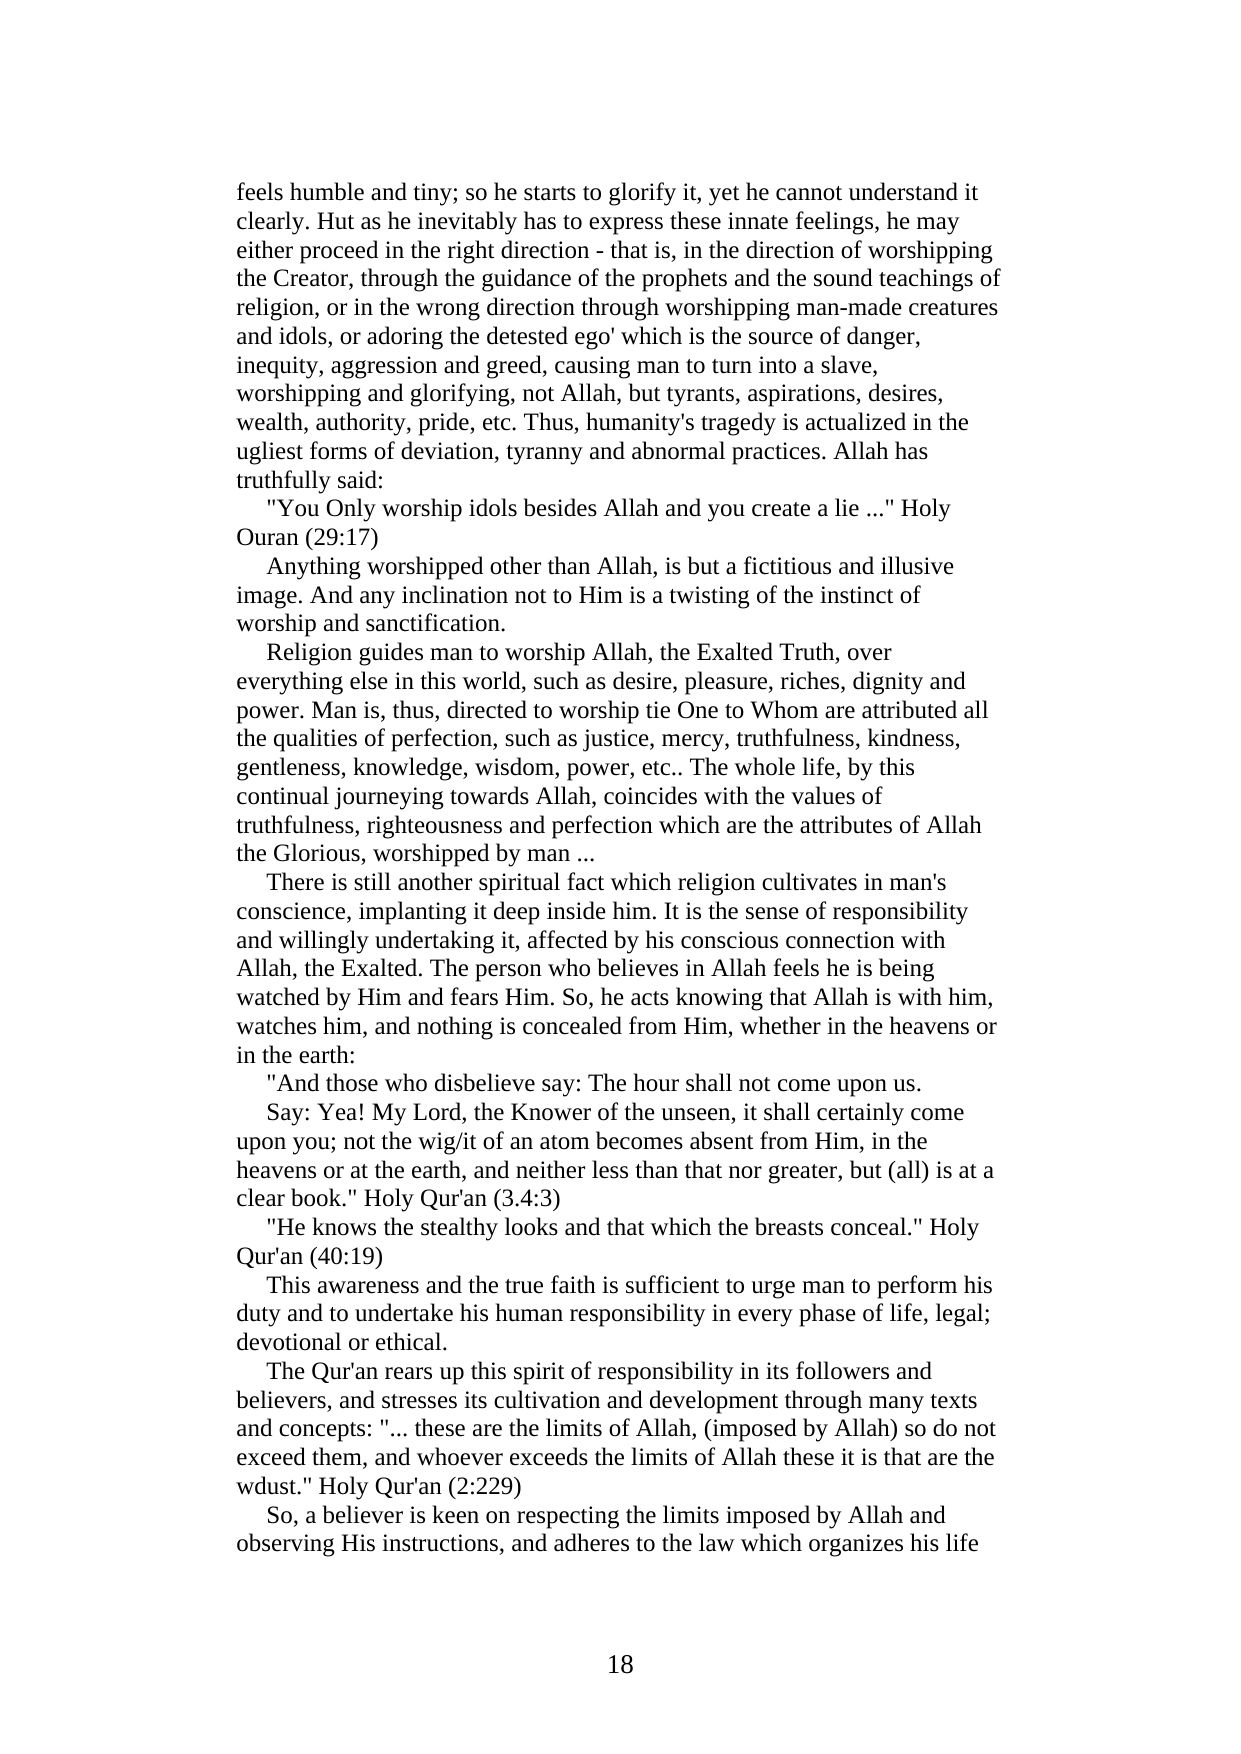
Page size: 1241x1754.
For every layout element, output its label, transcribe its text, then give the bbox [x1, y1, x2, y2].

text "He knows the stealthy looks and that which the breasts conceal." Holy Qur'an (40:19) [236, 1212, 1004, 1270]
text "You Only worship idols besides Allah and you create a lie ..." Holy Ouran (29:17) [236, 493, 1004, 551]
text Religion guides man to worship Allah, the Exalted Truth, over everything else in this world, such as desire, pleasure, riches, dignity and power. Man is, thus, directed to worship tie One to Whom are attributed all the qualities of perfection, such as justice, mercy, truthfulness, kindness, gentleness, knowledge, wisdom, power, etc.. The whole life, by this continual journeying towards Allah, coincides with the values of truthfulness, righteousness and perfection which are the attributes of Allah the Glorious, worshipped by man ... [236, 637, 1004, 867]
text Anything worshipped other than Allah, is but a fictitious and illusive image. And any inclination not to Him is a twisting of the instinct of worship and sanctification. [236, 551, 1004, 637]
text There is still another spiritual fact which religion cultivates in man's conscience, implanting it deep inside him. It is the sense of responsibility and willingly undertaking it, affected by his conscious connection with Allah, the Exalted. The person who believes in Allah feels he is being watched by Him and fears Him. So, he acts knowing that Allah is with him, watches him, and nothing is concealed from Him, whether in the heavens or in the earth: [236, 867, 1004, 1068]
text The Qur'an rears up this spirit of responsibility in its followers and believers, and stresses its cultivation and development through many texts and concepts: "... these are the limits of Allah, (imposed by Allah) so do not exceed them, and whoever exceeds the limits of Allah these it is that are the wdust." Holy Qur'an (2:229) [236, 1356, 1004, 1500]
text "And those who disbelieve say: The hour shall not come upon us. [236, 1068, 1004, 1097]
text Say: Yea! My Lord, the Knower of the unseen, it shall certainly come upon you; not the wig/it of an atom becomes absent from Him, in the heavens or at the earth, and neither less than that nor greater, but (all) is at a clear book." Holy Qur'an (3.4:3) [236, 1097, 1004, 1212]
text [236, 177, 1004, 493]
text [236, 1500, 1004, 1557]
text This awareness and the true faith is sufficient to urge man to perform his duty and to undertake his human responsibility in every phase of life, legal; devotional or ethical. [236, 1270, 1004, 1356]
